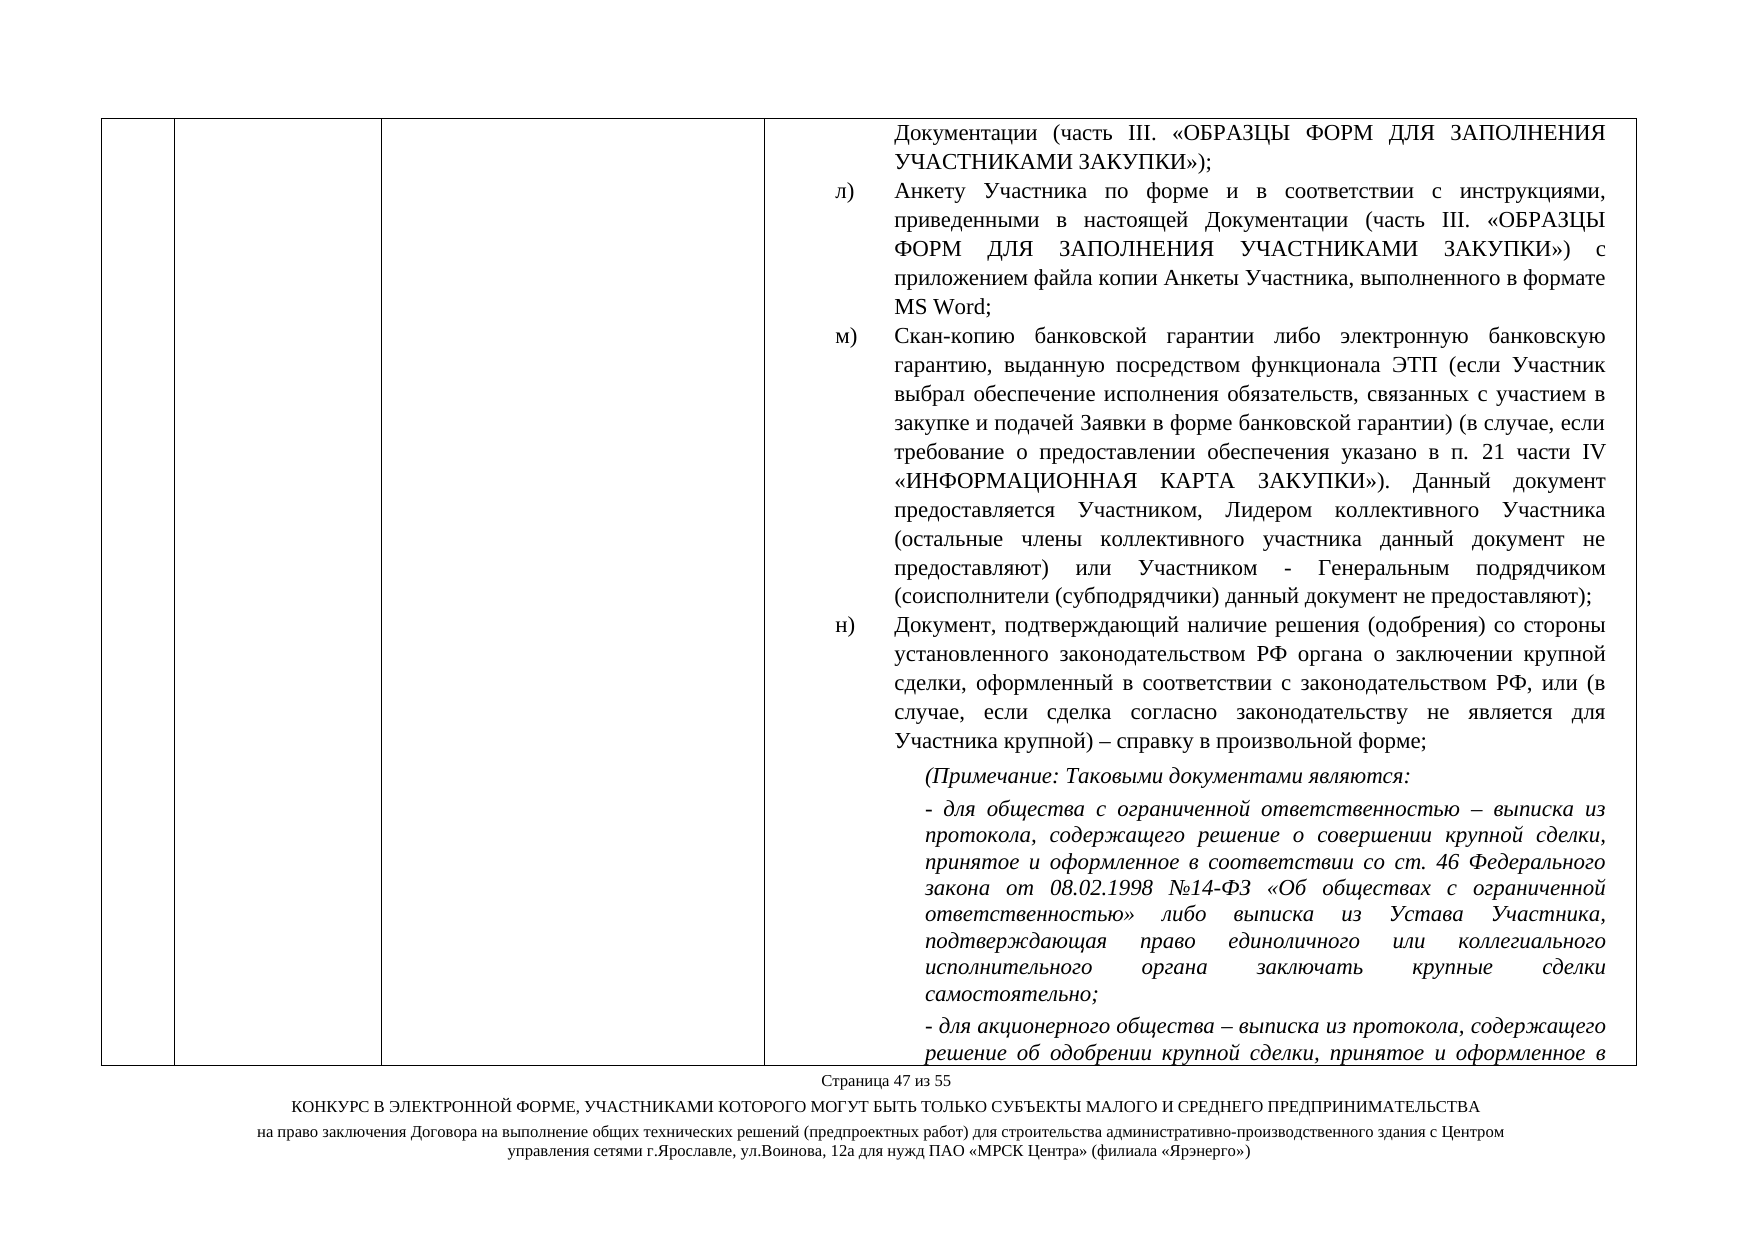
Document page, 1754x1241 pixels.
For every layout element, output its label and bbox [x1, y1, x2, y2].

table_cell [175, 119, 381, 1065]
table_cell [382, 119, 764, 1065]
table_cell [765, 119, 1636, 1065]
table_cell [102, 119, 174, 1065]
